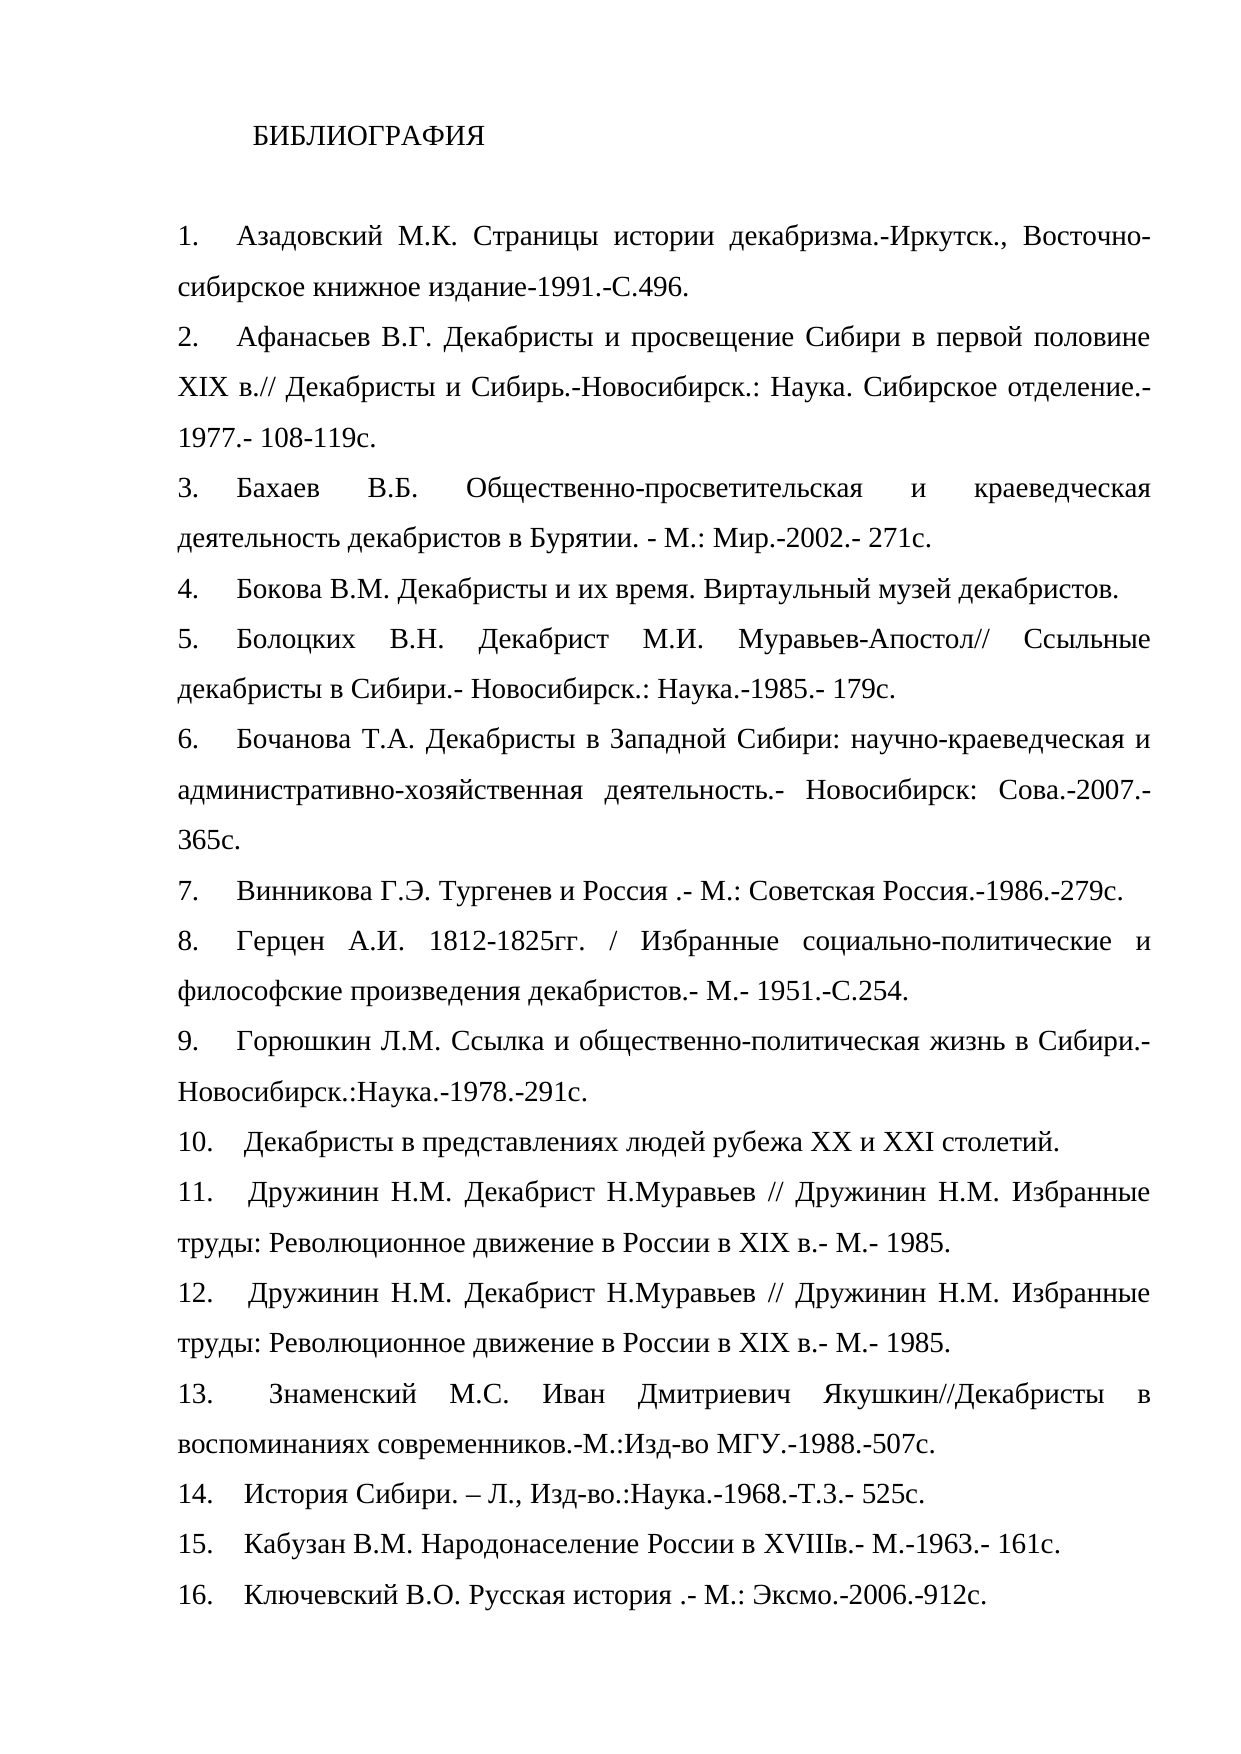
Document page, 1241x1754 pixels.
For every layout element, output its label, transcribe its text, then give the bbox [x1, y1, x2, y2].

list Горюшкин Л.М. Ссылка и общественно-политическая жизнь в Сибири.- Новосибирск.:Наука.-1978.-291с. [177, 1024, 1152, 1108]
list Кабузан В.М. Народонаселение России в XVIIIв.- М.-1963.- 161с. [177, 1527, 1152, 1560]
text БИБЛИОГРАФИЯ [177, 118, 1152, 152]
list Дружинин Н.М. Декабрист Н.Муравьев // Дружинин Н.М. Избранные труды: Революционное движение в России в XIX в.- М.- 1985. [177, 1175, 1152, 1258]
list Бокова В.М. Декабристы и их время. Виртаульный музей декабристов. [177, 571, 1152, 604]
list Знаменский М.С. Иван Дмитриевич Якушкин//Декабристы в воспоминаниях современников.-М.:Изд-во МГУ.-1988.-507с. [177, 1376, 1152, 1460]
list Герцен А.И. 1812-1825гг. / Избранные социально-политические и философские произведения декабристов.- М.- 1951.-С.254. [177, 923, 1152, 1007]
list История Сибири. – Л., Изд-во.:Наука.-1968.-Т.3.- 525с. [177, 1477, 1152, 1510]
list Бахаев В.Б. Общественно-просветительская и краеведческая деятельность декабристов в Бурятии. - М.: Мир.-2002.- 271с. [177, 470, 1152, 554]
list Болоцких В.Н. Декабрист М.И. Муравьев-Апостол// Ссыльные декабристы в Сибири.- Новосибирск.: Наука.-1985.- 179с. [177, 621, 1152, 705]
list Декабристы в представлениях людей рубежа ХХ и ХХI столетий. [177, 1124, 1152, 1158]
list Дружинин Н.М. Декабрист Н.Муравьев // Дружинин Н.М. Избранные труды: Революционное движение в России в XIX в.- М.- 1985. [177, 1275, 1152, 1359]
list Афанасьев В.Г. Декабристы и просвещение Сибири в первой половине XIX в.// Декабристы и Сибирь.-Новосибирск.: Наука. Сибирское отделение.- 1977.- 108-119с. [177, 319, 1152, 453]
list Бочанова Т.А. Декабристы в Западной Сибири: научно-краеведческая и административно-хозяйственная деятельность.- Новосибирск: Сова.-2007.-365с. [177, 722, 1152, 856]
list Ключевский В.О. Русская история .- М.: Эксмо.-2006.-912с. [177, 1577, 1152, 1611]
list Азадовский М.К. Страницы истории декабризма.-Иркутск., Восточно-сибирское книжное издание-1991.-С.496. [177, 219, 1152, 303]
list Винникова Г.Э. Тургенев и Россия .- М.: Советская Россия.-1986.-279с. [177, 873, 1152, 906]
